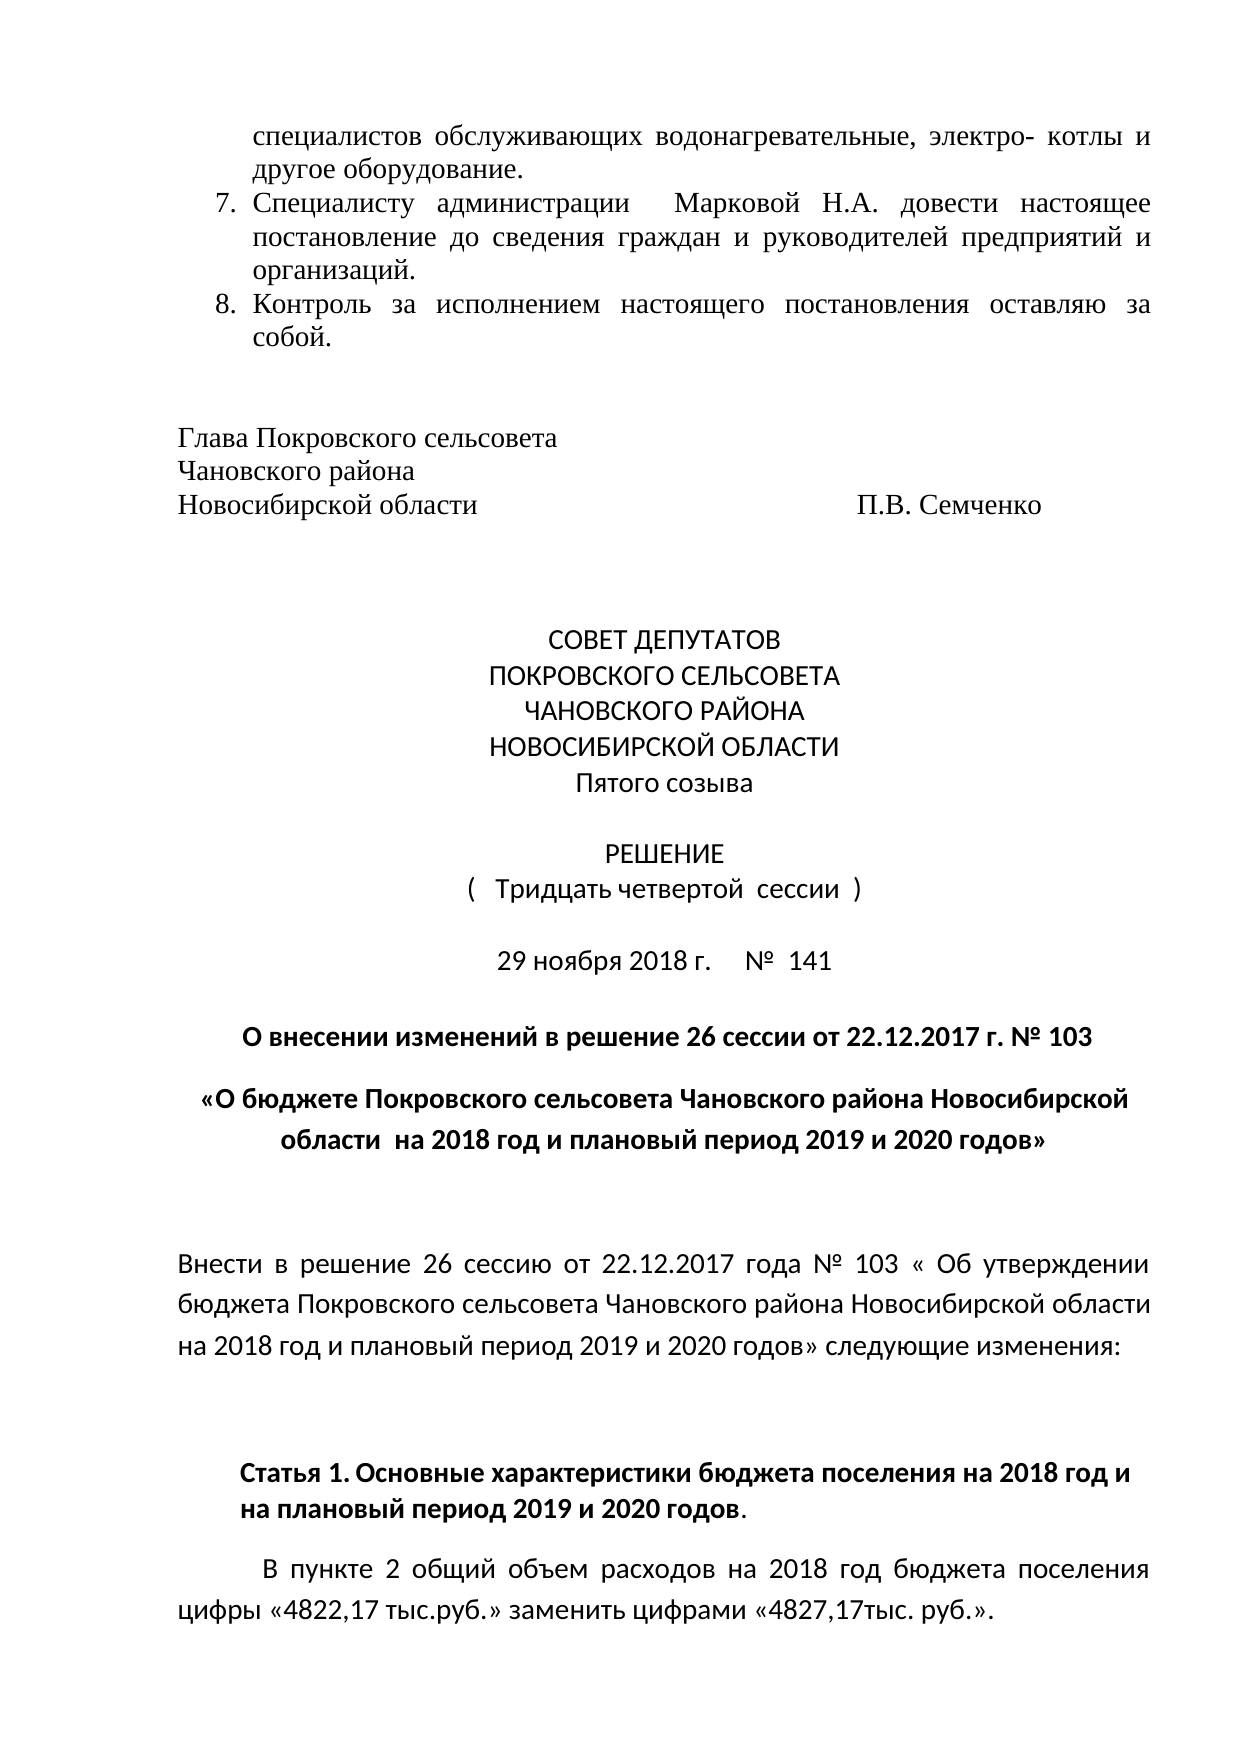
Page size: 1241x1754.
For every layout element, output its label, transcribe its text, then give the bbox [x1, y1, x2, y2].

text Новосибирской области П.В. Семченко [177, 487, 1152, 521]
text Статья 1. Основные характеристики бюджета поселения на 2018 год и на плановый период 2019 и 2020 годов. [240, 1454, 1152, 1526]
text 29 ноября 2018 г. № 141 [177, 942, 1152, 977]
list Специалисту администрации Марковой Н.А. довести настоящее постановление до сведения граждан и руководителей предприятий и организаций. [215, 185, 1152, 286]
text Глава Покровского сельсовета [177, 420, 1152, 453]
text НОВОСИБИРСКОЙ ОБЛАСТИ [177, 728, 1152, 764]
text РЕШЕНИЕ [177, 835, 1152, 871]
text «О бюджете Покровского сельсовета Чановского района Новосибирской области на 2018 год и плановый период 2019 и 2020 годов» [177, 1080, 1152, 1157]
list Контроль за исполнением настоящего постановления оставляю за собой. [215, 286, 1152, 353]
text СОВЕТ ДЕПУТАТОВ [177, 621, 1152, 657]
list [215, 118, 1152, 185]
text Чановского района [177, 453, 1152, 487]
text В пункте 2 общий объем расходов на 2018 год бюджета поселения цифры «4822,17 тыс.руб.» заменить цифрами «4827,17тыс. руб.». [177, 1551, 1152, 1627]
text ЧАНОВСКОГО РАЙОНА [177, 692, 1152, 728]
text Пятого созыва [177, 764, 1152, 799]
text ПОКРОВСКОГО СЕЛЬСОВЕТА [177, 657, 1152, 692]
text О внесении изменений в решение 26 сессии от 22.12.2017 г. № 103 [177, 1018, 1152, 1054]
text Внести в решение 26 сессию от 22.12.2017 года № 103 « Об утверждении бюджета Покровского сельсовета Чановского района Новосибирской области на 2018 год и плановый период 2019 и 2020 годов» следующие изменения: [177, 1245, 1152, 1362]
text ( Тридцать четвертой сессии ) [177, 871, 1152, 906]
